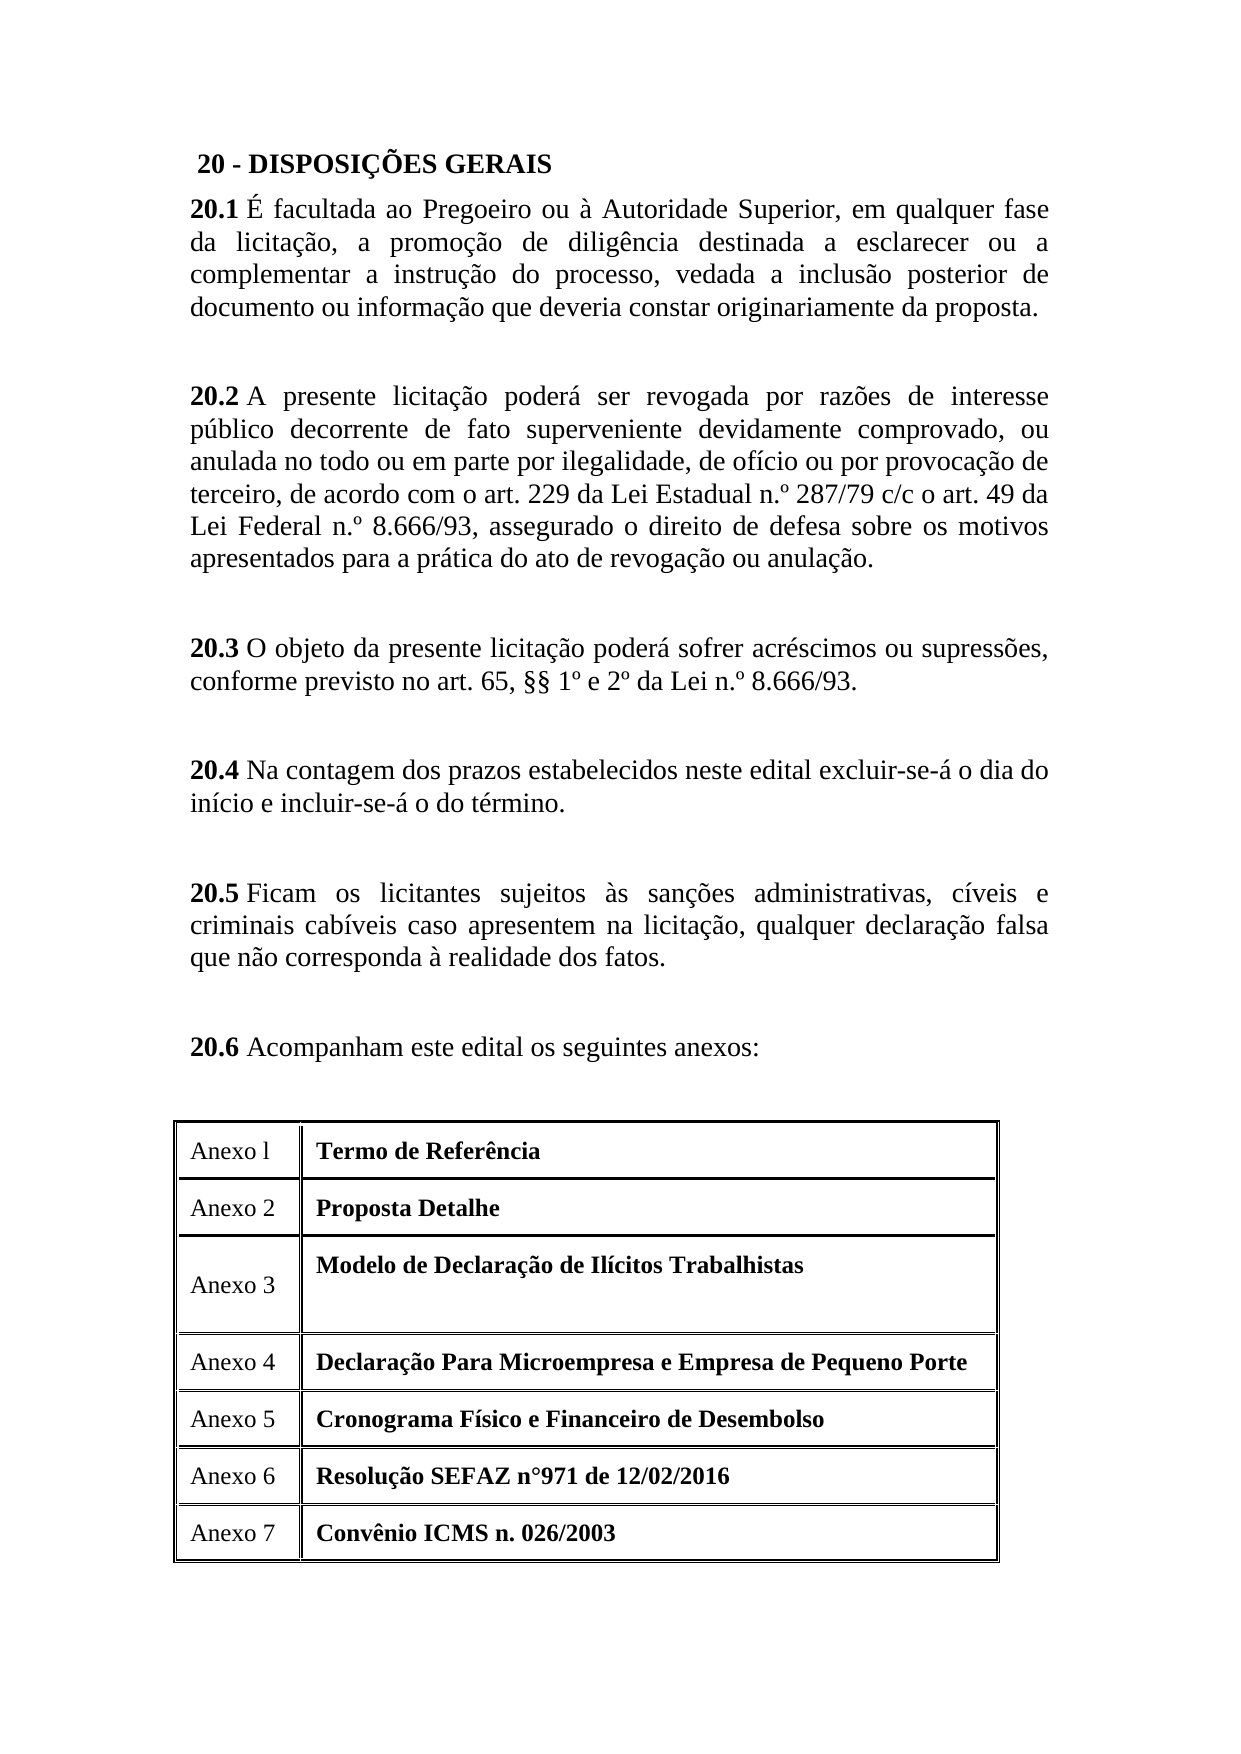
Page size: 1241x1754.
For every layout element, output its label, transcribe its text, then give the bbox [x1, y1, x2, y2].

text 20.3 O objeto da presente licitação poderá sofrer acréscimos ou supressões, conforme previsto no art. 65, §§ 1º e 2º da Lei n.º 8.666/93. [190, 631, 1051, 696]
text 20.1 É facultada ao Pregoeiro ou à Autoridade Superior, em qualquer fase da licitação, a promoção de diligência destinada a esclarecer ou a complementar a instrução do processo, vedada a inclusão posterior de documento ou informação que deveria constar originariamente da proposta. [190, 192, 1051, 322]
table_cell Anexo 7 [177, 1503, 301, 1559]
text 20 - DISPOSIÇÕES GERAIS [190, 148, 1051, 180]
table_cell Cronograma Físico e Financeiro de Desembolso [303, 1389, 997, 1445]
table_cell Anexo 5 [177, 1389, 299, 1445]
table_cell Declaração Para Microempresa e Empresa de Pequeno Porte [303, 1331, 997, 1388]
table_cell Resolução SEFAZ n°971 de 12/02/2016 [303, 1445, 997, 1502]
table_cell Anexo 3 [177, 1234, 299, 1331]
table_cell Anexo 2 [177, 1177, 299, 1234]
table_cell Anexo 6 [177, 1445, 299, 1502]
table_cell Anexo 4 [177, 1331, 299, 1388]
table_header Termo de Referência [301, 1123, 996, 1177]
text 20.6 Acompanham este edital os seguintes anexos: [190, 1030, 1051, 1063]
text 20.4 Na contagem dos prazos estabelecidos neste edital excluir-se-á o dia do início e incluir-se-á o do término. [190, 753, 1051, 818]
table_cell Convênio ICMS n. 026/2003 [301, 1503, 997, 1559]
table_cell Proposta Detalhe [303, 1177, 996, 1234]
text 20.2 A presente licitação poderá ser revogada por razões de interesse público decorrente de fato superveniente devidamente comprovado, ou anulada no todo ou em parte por ilegalidade, de ofício ou por provocação de terceiro, de acordo com o art. 229 da Lei Estadual n.º 287/79 c/c o art. 49 da Lei Federal n.º 8.666/93, assegurado o direito de defesa sobre os motivos apresentados para a prática do ato de revogação ou anulação. [190, 379, 1051, 574]
text 20.5 Ficam os licitantes sujeitos às sanções administrativas, cíveis e criminais cabíveis caso apresentem na licitação, qualquer declaração falsa que não corresponda à realidade dos fatos. [190, 876, 1051, 973]
table_header Anexo l [177, 1122, 301, 1177]
table_cell Modelo de Declaração de Ilícitos Trabalhistas [303, 1234, 996, 1331]
